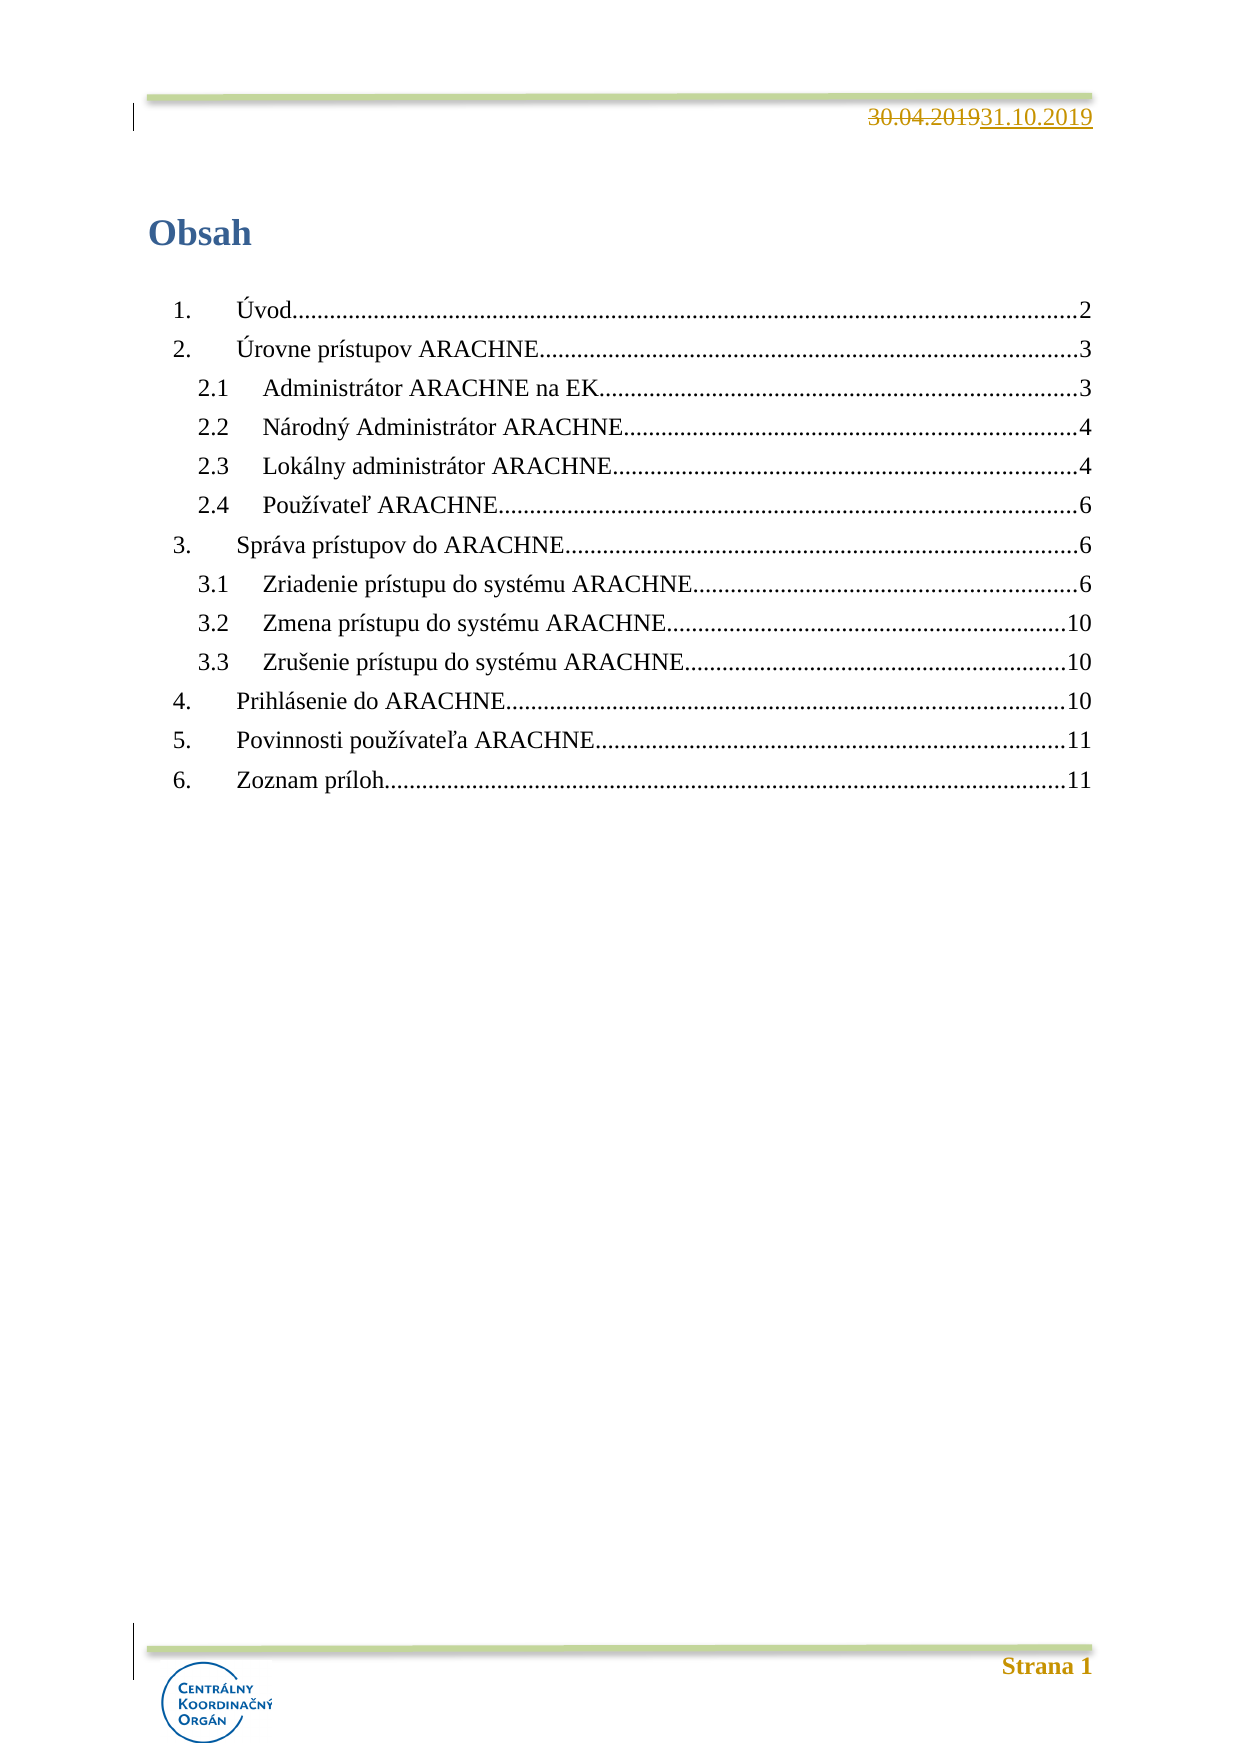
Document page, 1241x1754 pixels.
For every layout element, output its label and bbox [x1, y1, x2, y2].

picture [159, 1660, 272, 1742]
